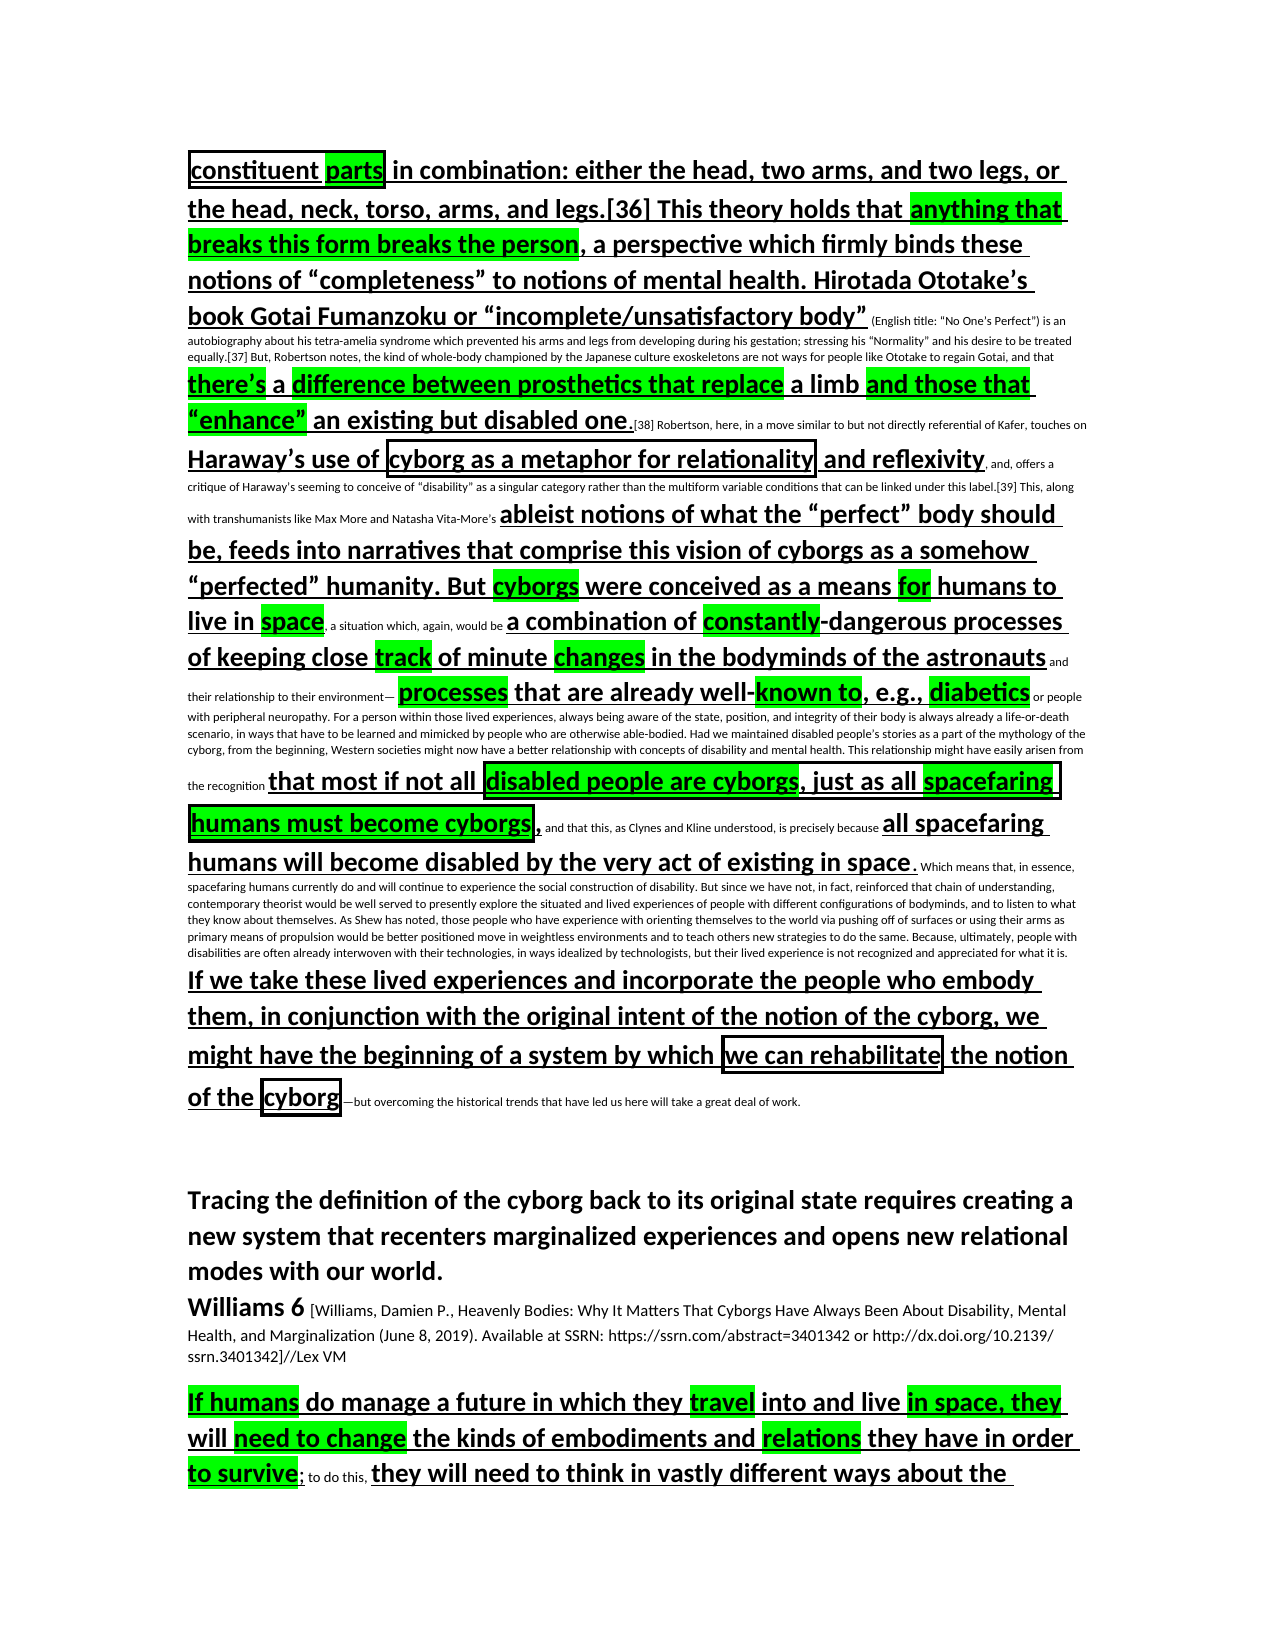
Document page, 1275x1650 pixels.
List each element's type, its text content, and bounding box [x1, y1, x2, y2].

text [187, 150, 1087, 1117]
text Williams 6 [Williams, Damien P., Heavenly Bodies: Why It Matters That Cyborgs Have Always Been About Disability, Mental Health, and Marginalization (June 8, 2019). Available at SSRN: https://ssrn.com/abstract=3401342 or http://dx.doi.org/10.2139/ssrn.3401342]//Lex VM [187, 1290, 1087, 1367]
subtitle Tracing the definition of the cyborg back to its original state requires creating a new system that recenters marginalized experiences and opens new relational modes with our world. [187, 1183, 1087, 1288]
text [187, 1385, 1087, 1489]
